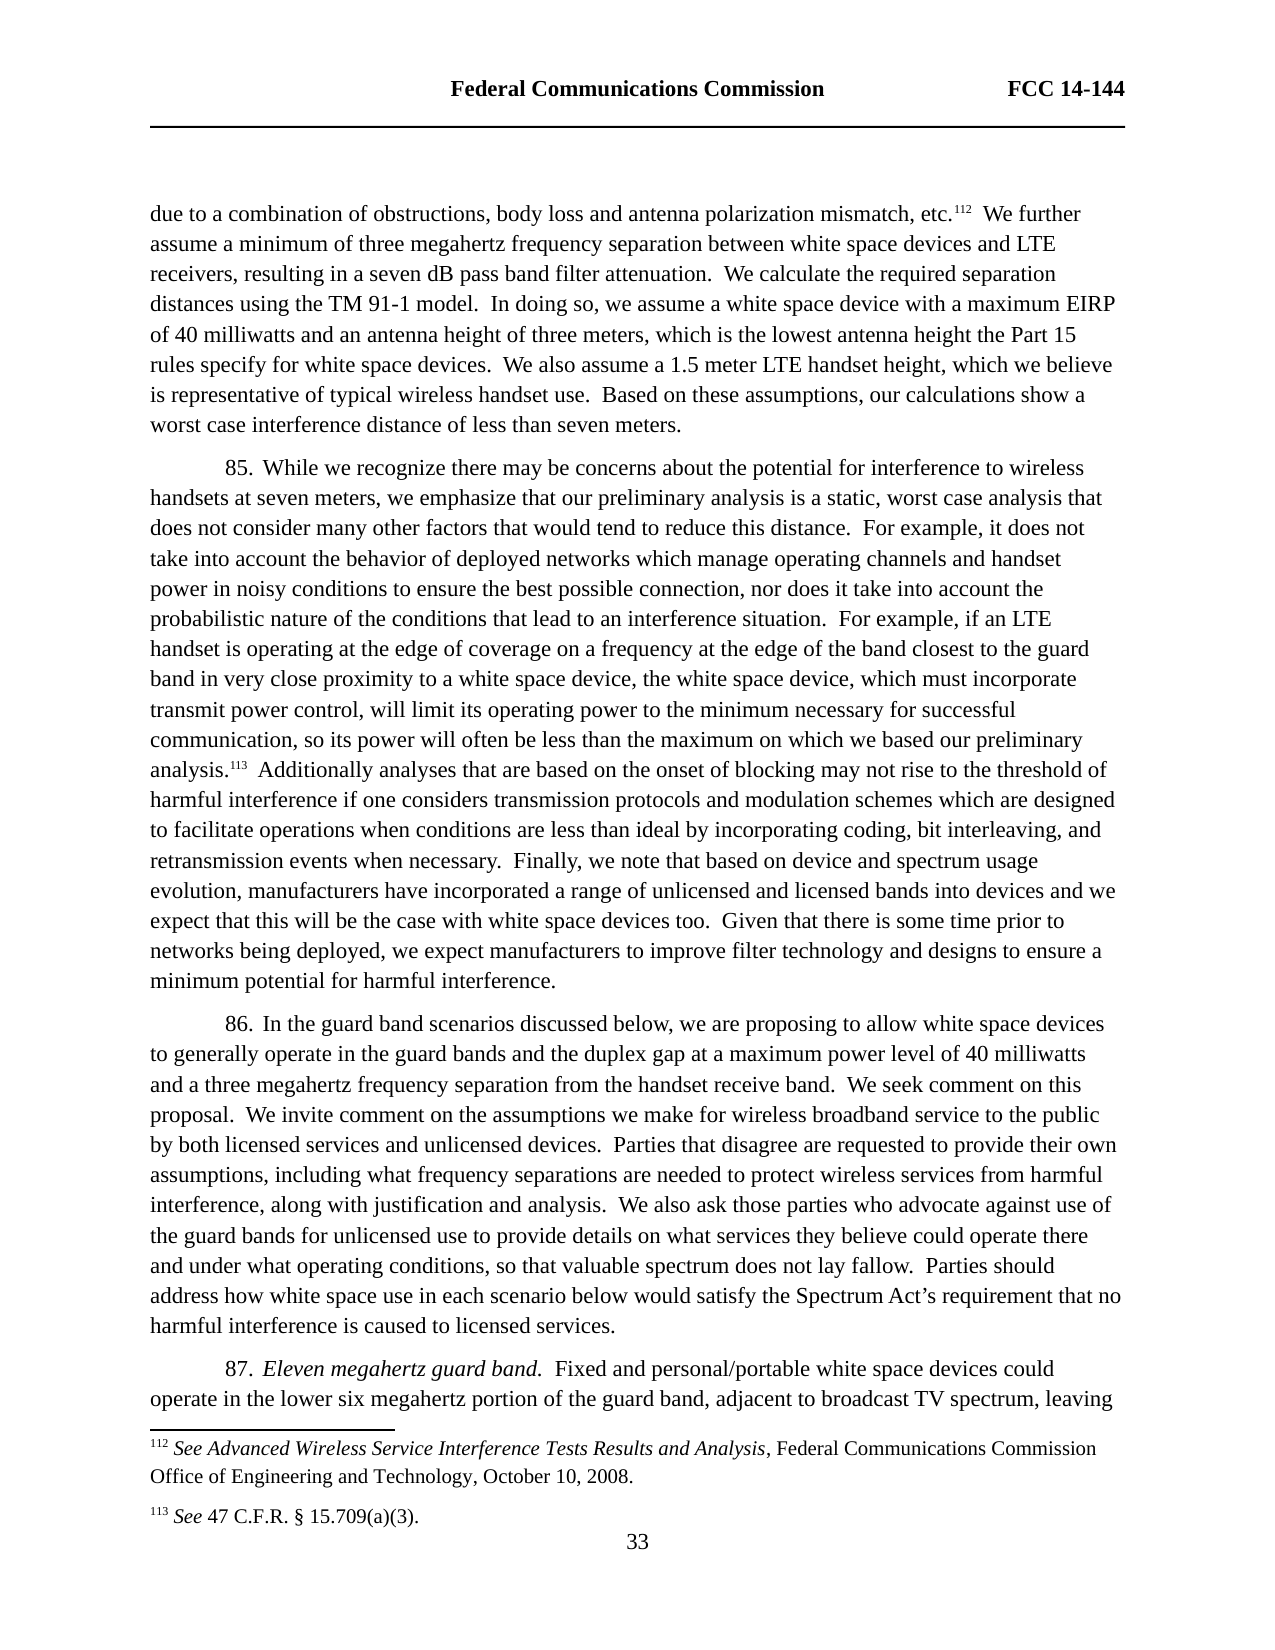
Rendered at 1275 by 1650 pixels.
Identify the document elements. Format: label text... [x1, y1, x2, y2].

text In the guard band scenarios discussed below, we are proposing to allow white space devices to generally operate in the guard bands and the duplex gap at a maximum power level of 40 milliwatts and a three megahertz frequency separation from the handset receive band. We seek comment on this proposal. We invite comment on the assumptions we make for wireless broadband service to the public by both licensed services and unlicensed devices. Parties that disagree are requested to provide their own assumptions, including what frequency separations are needed to protect wireless services from harmful interference, along with justification and analysis. We also ask those parties who advocate against use of the guard bands for unlicensed use to provide details on what services they believe could operate there and under what operating conditions, so that valuable spectrum does not lay fallow. Parties should address how white space use in each scenario below would satisfy the Spectrum Act’s requirement that no harmful interference is caused to licensed services. [150, 1010, 1125, 1339]
text While we recognize there may be concerns about the potential for interference to wireless handsets at seven meters, we emphasize that our preliminary analysis is a static, worst case analysis that does not consider many other factors that would tend to reduce this distance. For example, it does not take into account the behavior of deployed networks which manage operating channels and handset power in noisy conditions to ensure the best possible connection, nor does it take into account the probabilistic nature of the conditions that lead to an interference situation. For example, if an LTE handset is operating at the edge of coverage on a frequency at the edge of the band closest to the guard band in very close proximity to a white space device, the white space device, which must incorporate transmit power control, will limit its operating power to the minimum necessary for successful communication, so its power will often be less than the maximum on which we based our preliminary analysis. Additionally analyses that are based on the onset of blocking may not rise to the threshold of harmful interference if one considers transmission protocols and modulation schemes which are designed to facilitate operations when conditions are less than ideal by incorporating coding, bit interleaving, and retransmission events when necessary. Finally, we note that based on device and spectrum usage evolution, manufacturers have incorporated a range of unlicensed and licensed bands into devices and we expect that this will be the case with white space devices too. Given that there is some time prior to networks being deployed, we expect manufacturers to improve filter technology and designs to ensure a minimum potential for harmful interference. [150, 454, 1125, 994]
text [150, 1355, 1125, 1412]
text This standard sets a floor of -97 dBm for LTE receiver sensitivity and an adjacent channel selectivity of 33 dB. We believe it is reasonable to assume at least 25 dB of additional loss over any path loss to include an additional 10 dB for adjacent channel selectivity plus an additional 15 dB of loss due to a combination of obstructions, body loss and antenna polarization mismatch, etc. We further assume a minimum of three megahertz frequency separation between white space devices and LTE receivers, resulting in a seven dB pass band filter attenuation. We calculate the required separation distances using the TM 91-1 model. In doing so, we assume a white space device with a maximum EIRP of 40 milliwatts and an antenna height of three meters, which is the lowest antenna height the Part 15 rules specify for white space devices. We also assume a 1.5 meter LTE handset height, which we believe is representative of typical wireless handset use. Based on these assumptions, our calculations show a worst case interference distance of less than seven meters. [150, 200, 1125, 438]
